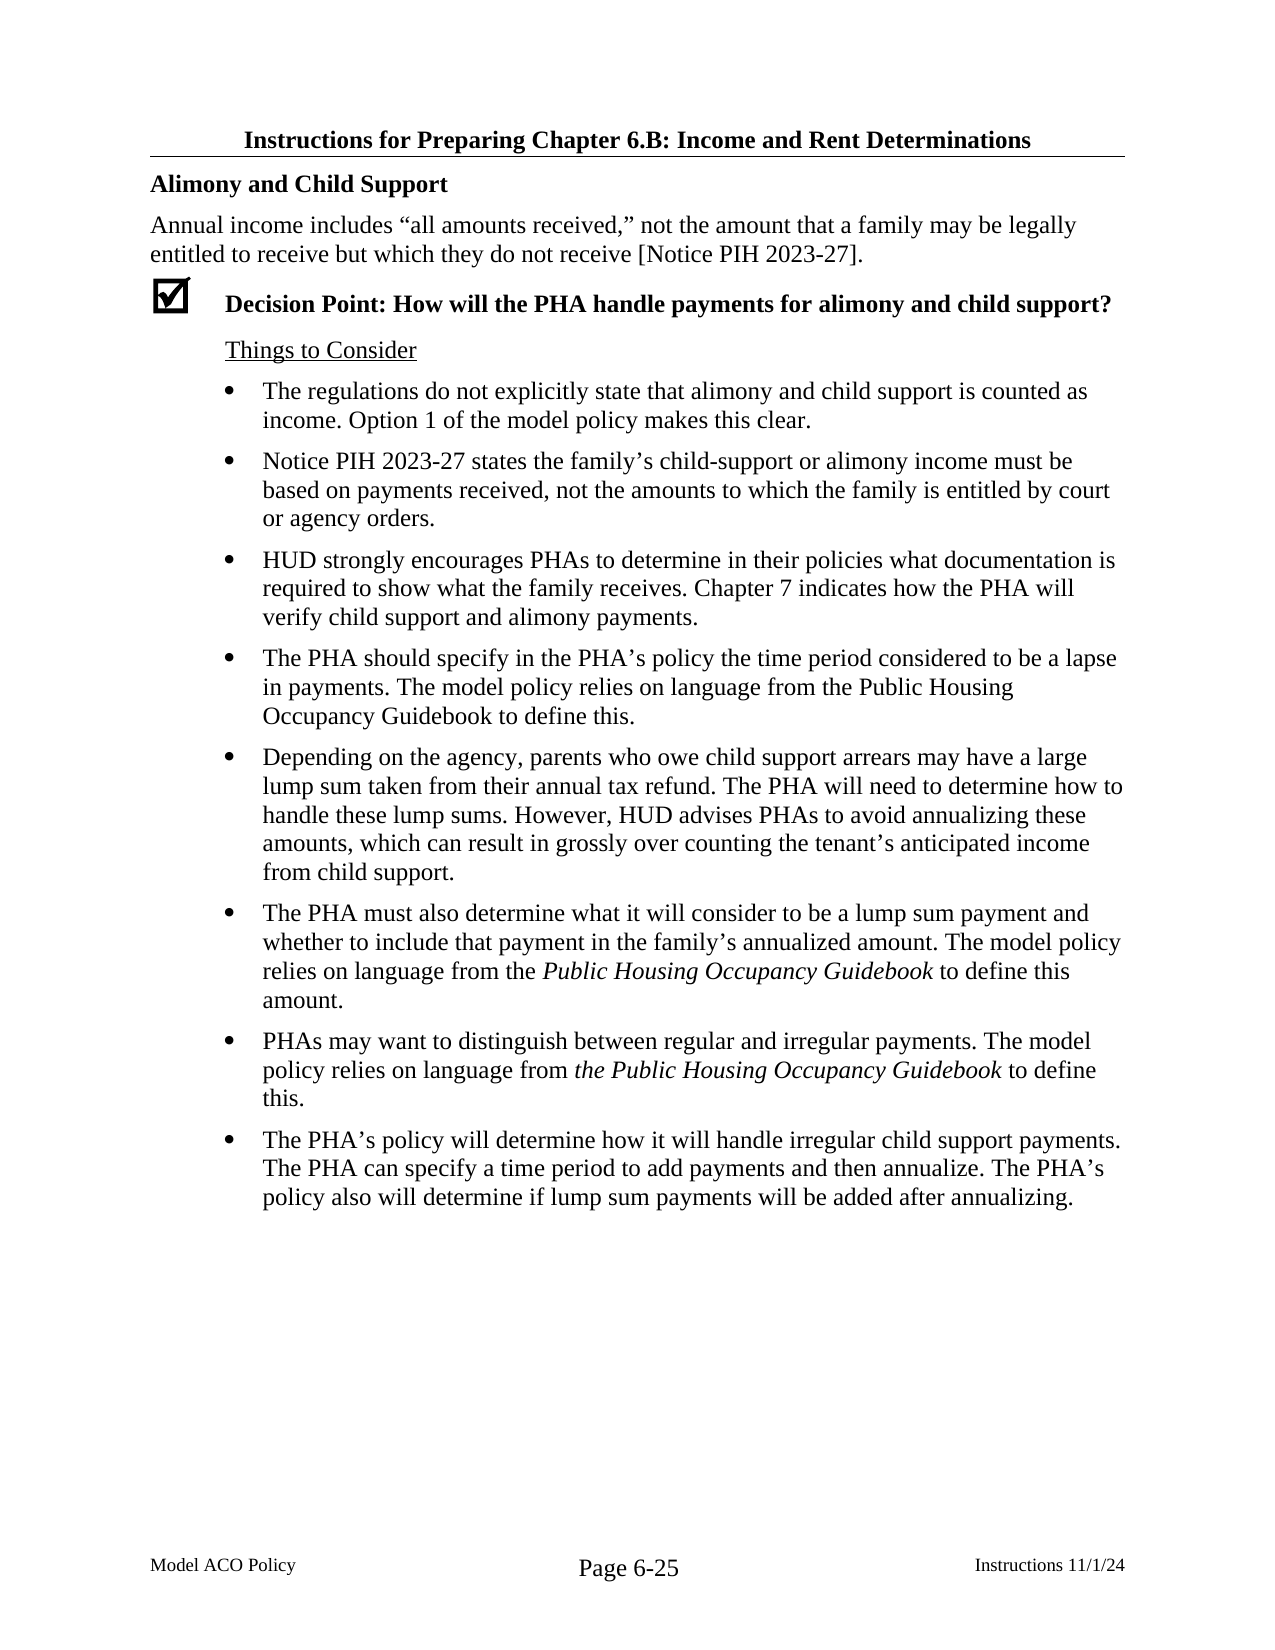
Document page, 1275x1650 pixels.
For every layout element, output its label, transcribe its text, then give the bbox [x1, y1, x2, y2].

list The PHA’s policy will determine how it will handle irregular child support payments. The PHA can specify a time period to add payments and then annualize. The PHA’s policy also will determine if lump sum payments will be added after annualizing. [225, 1125, 1125, 1211]
list The PHA must also determine what it will consider to be a lump sum payment and whether to include that payment in the family’s annualized amount. The model policy relies on language from the Public Housing Occupancy Guidebook to define this amount. [225, 898, 1125, 1013]
list Depending on the agency, parents who owe child support arrears may have a large lump sum taken from their annual tax refund. The PHA will need to determine how to handle these lump sums. However, HUD advises PHAs to avoid annualizing these amounts, which can result in grossly over counting the tenant’s anticipated income from child support. [225, 742, 1125, 886]
list The PHA should specify in the PHA’s policy the time period considered to be a lapse in payments. The model policy relies on language from the Public Housing Occupancy Guidebook to define this. [225, 643, 1125, 730]
list PHAs may want to distinguish between regular and irregular payments. The model policy relies on language from the Public Housing Occupancy Guidebook to define this. [225, 1026, 1125, 1112]
text Alimony and Child Support [150, 169, 1125, 198]
text Decision Point: How will the PHA handle payments for alimony and child support? [150, 281, 1125, 322]
list Notice PIH 2023-27 states the family’s child-support or alimony income must be based on payments received, not the amounts to which the family is entitled by court or agency orders. [225, 446, 1125, 532]
text Annual income includes “all amounts received,” not the amount that a family may be legally entitled to receive but which they do not receive [Notice PIH 2023-27]. [150, 211, 1125, 268]
list HUD strongly encourages PHAs to determine in their policies what documentation is required to show what the family receives. Chapter 7 indicates how the PHA will verify child support and alimony payments. [225, 545, 1125, 631]
text Things to Consider [225, 335, 1125, 363]
list The regulations do not explicitly state that alimony and child support is counted as income. Option 1 of the model policy makes this clear. [225, 376, 1125, 433]
